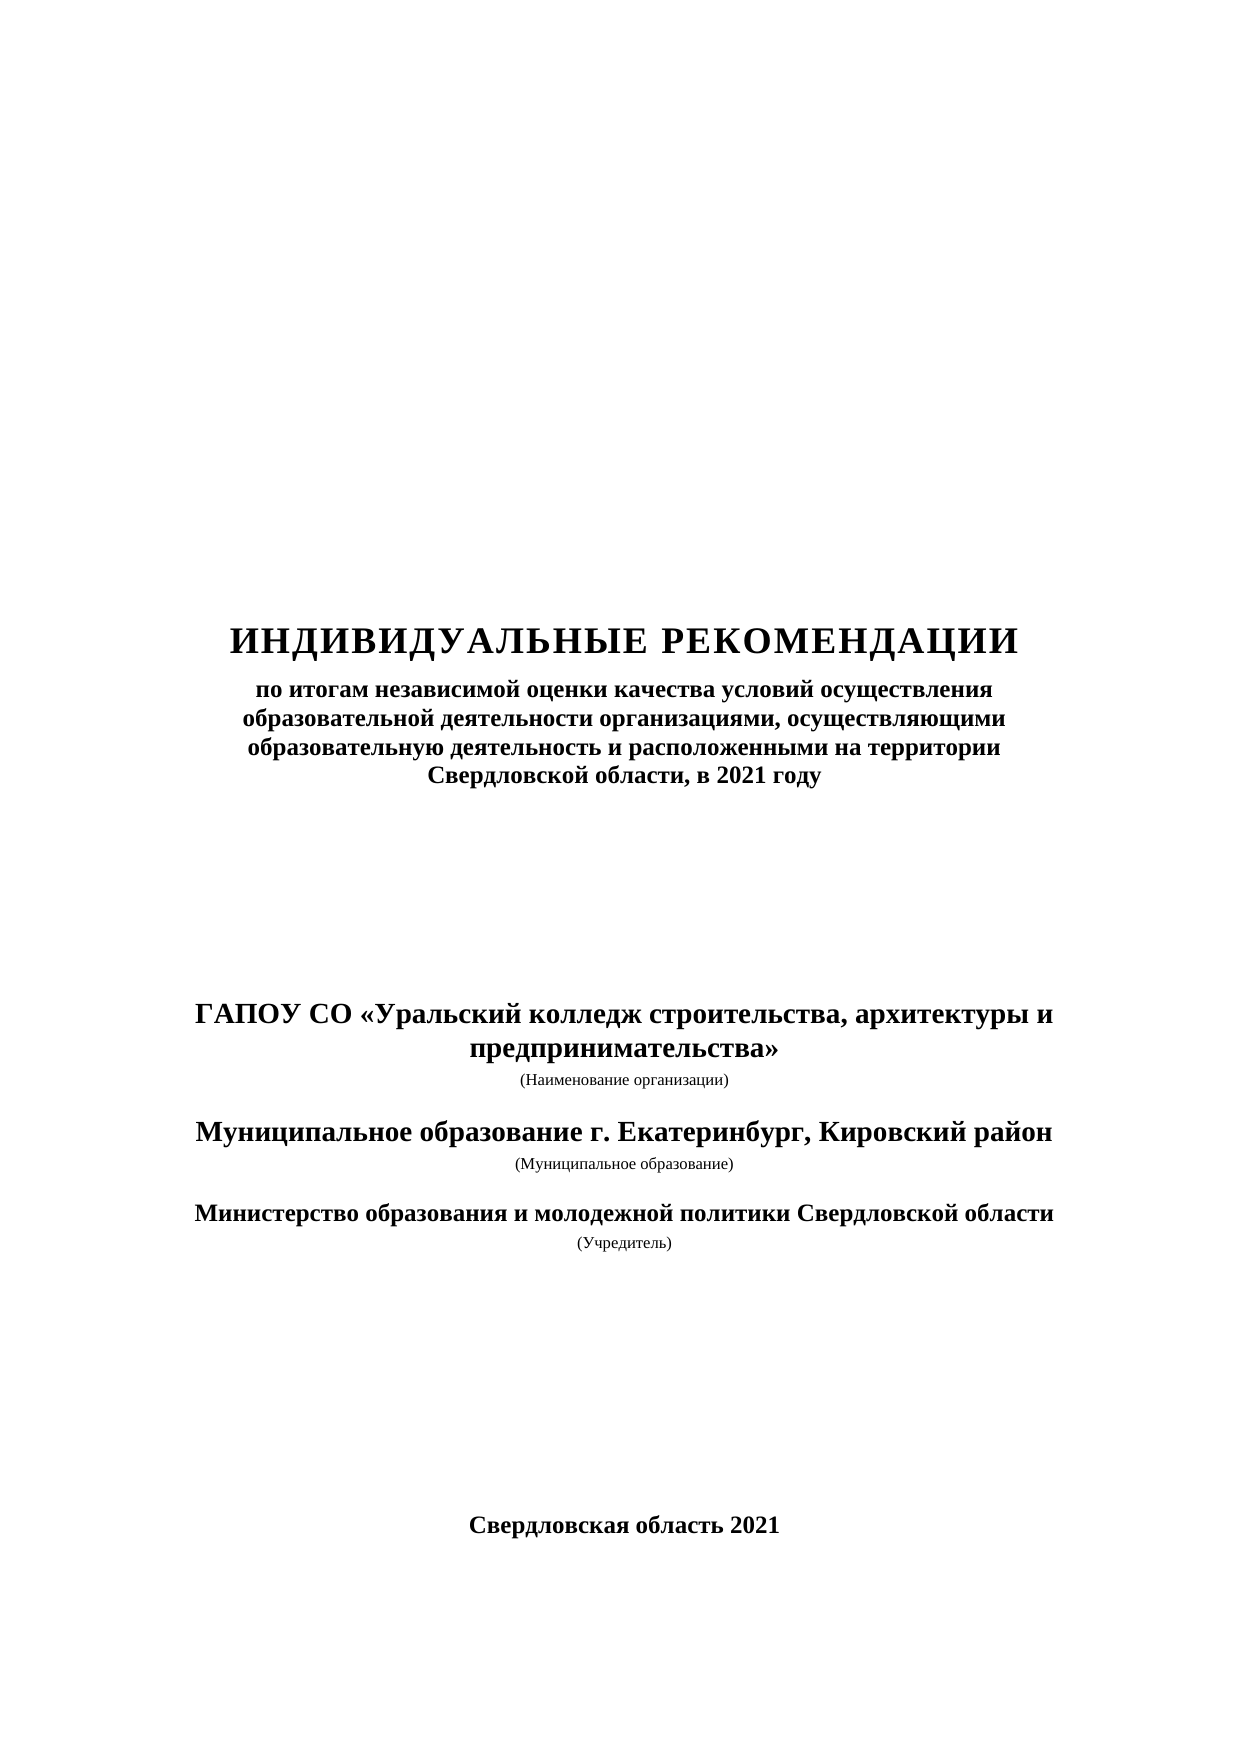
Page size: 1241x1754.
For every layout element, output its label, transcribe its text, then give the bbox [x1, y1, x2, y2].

text ИНДИВИДУАЛЬНЫЕ РЕКОМЕНДАЦИИ [177, 619, 1071, 662]
text Министерство образования и молодежной политики Свердловской области [177, 1198, 1071, 1226]
text (Муниципальное образование) [177, 1153, 1071, 1173]
text (Наименование организации) [177, 1069, 1071, 1089]
text ГАПОУ СО «Уральский колледж строительства, архитектуры и предпринимательства» [177, 996, 1071, 1063]
text по итогам независимой оценки качества условий осуществления образовательной деятельности организациями, осуществляющими образовательную деятельность и расположенными на территории Свердловской области, в 2021 году [177, 674, 1071, 789]
text Свердловская область 2021 [177, 1510, 1071, 1539]
text Муниципальное образование г. Екатеринбург, Кировский район [177, 1114, 1071, 1147]
text (Учредитель) [177, 1233, 1071, 1252]
